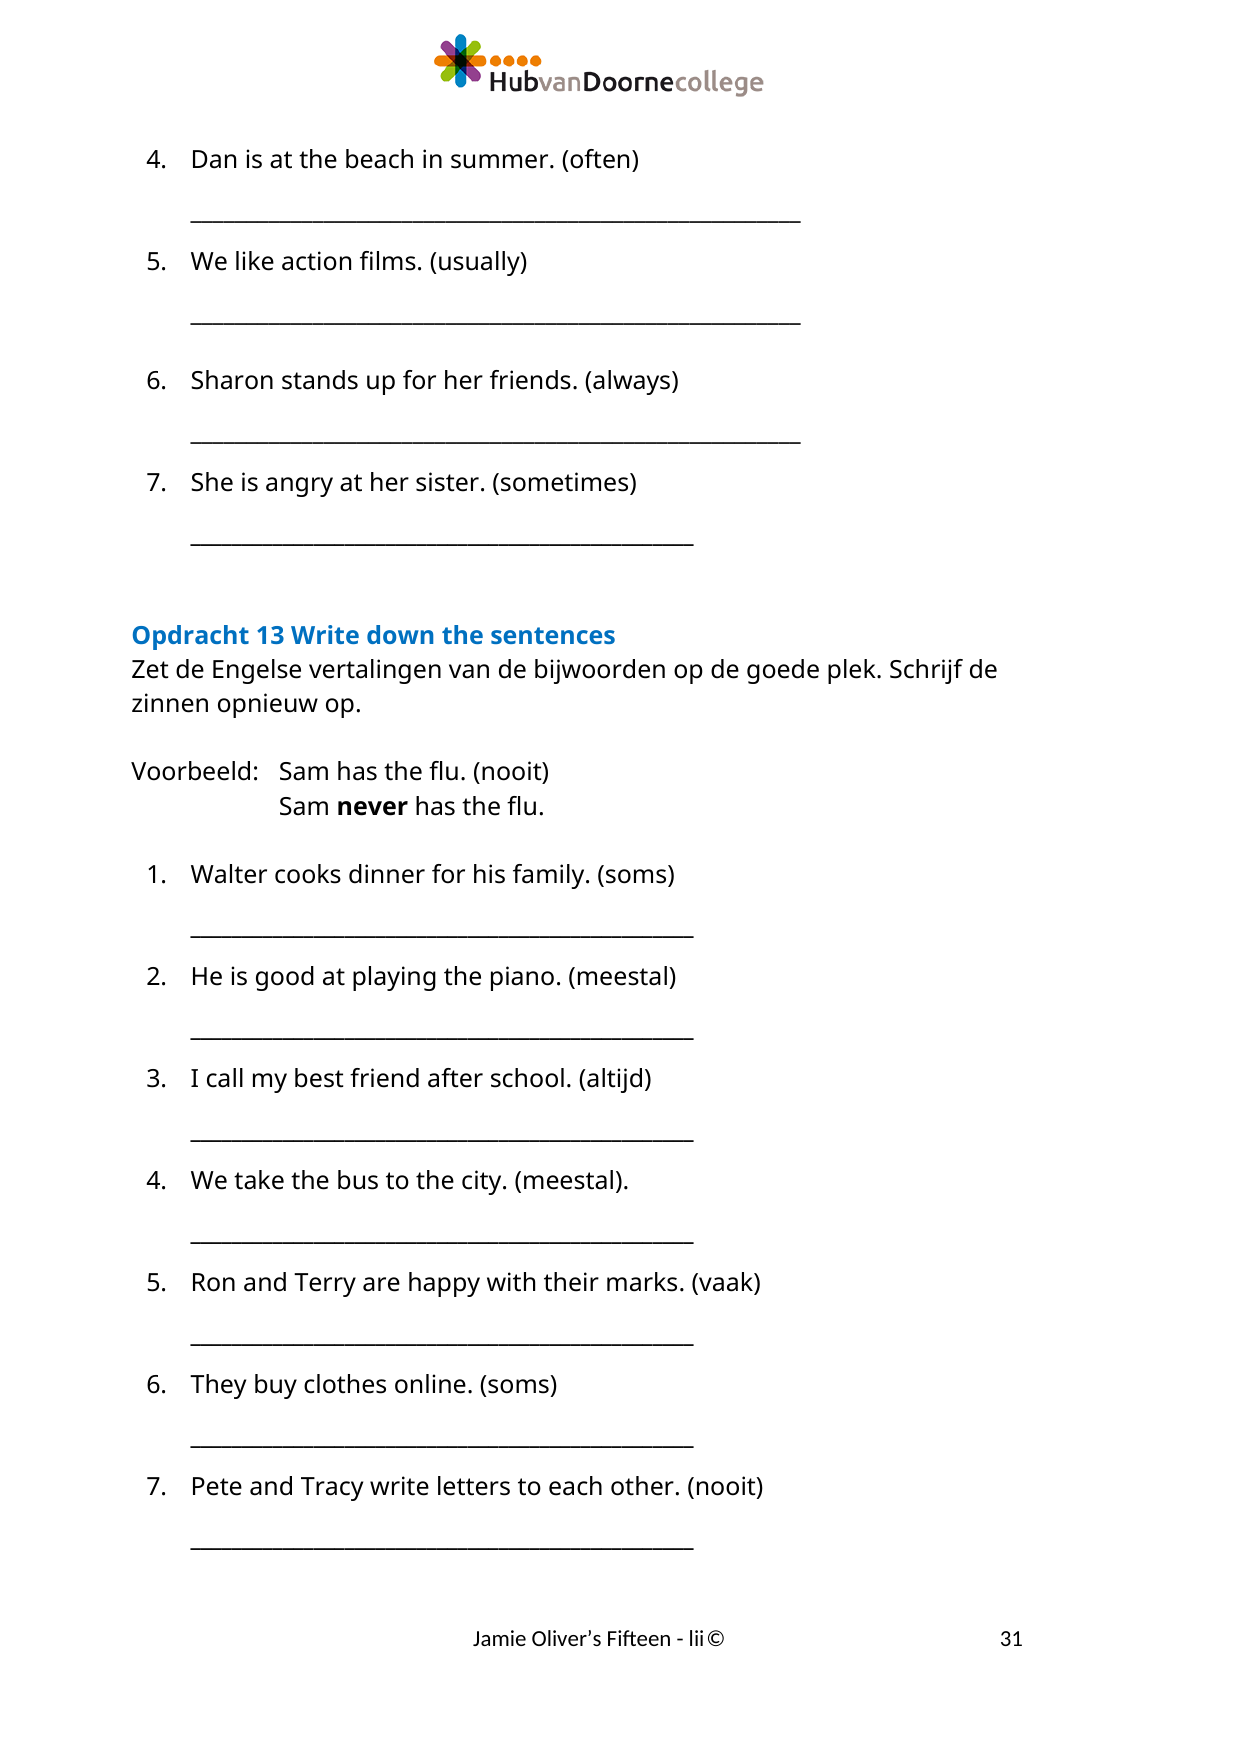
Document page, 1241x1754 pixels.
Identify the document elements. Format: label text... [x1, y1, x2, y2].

text Zet de Engelse vertalingen van de bijwoorden op de goede plek. Schrijf de zinnen opnieuw op. [131, 652, 1065, 720]
text Opdracht 13 Write down the sentences [131, 618, 1065, 652]
text _________________________________________________ [190, 1520, 1065, 1554]
text _________________________________________________ [190, 1418, 1065, 1452]
text _________________________________________________ [190, 907, 1065, 941]
text _______________________________________________________ [190, 193, 1065, 227]
list They buy clothes online. (soms) [146, 1367, 1065, 1401]
list We like action films. (usually) [146, 244, 1065, 278]
text Sam never has the flu. [131, 788, 1065, 822]
list Sharon stands up for her friends. (always) [146, 362, 1065, 397]
list Pete and Tracy write letters to each other. (nooit) [146, 1469, 1065, 1503]
text _______________________________________________________ [190, 413, 1065, 448]
text _________________________________________________ [190, 1111, 1065, 1146]
list Ron and Terry are happy with their marks. (vaak) [146, 1264, 1065, 1299]
list Dan is at the beach in summer. (often) [146, 142, 1065, 176]
text _________________________________________________ [190, 1009, 1065, 1043]
list _______________________________________________________ [190, 295, 1065, 329]
text _________________________________________________ [190, 1213, 1065, 1248]
list She is angry at her sister. (sometimes) [146, 464, 1065, 499]
text Voorbeeld: Sam has the flu. (nooit) [131, 754, 1065, 788]
list We take the bus to the city. (meestal). [146, 1162, 1065, 1197]
list He is good at playing the piano. (meestal) [146, 958, 1065, 992]
list I call my best friend after school. (altijd) [146, 1060, 1065, 1094]
picture [432, 32, 764, 98]
text _________________________________________________ [190, 1316, 1065, 1350]
text _________________________________________________ [190, 516, 1065, 550]
list Walter cooks dinner for his family. (soms) [146, 856, 1065, 890]
